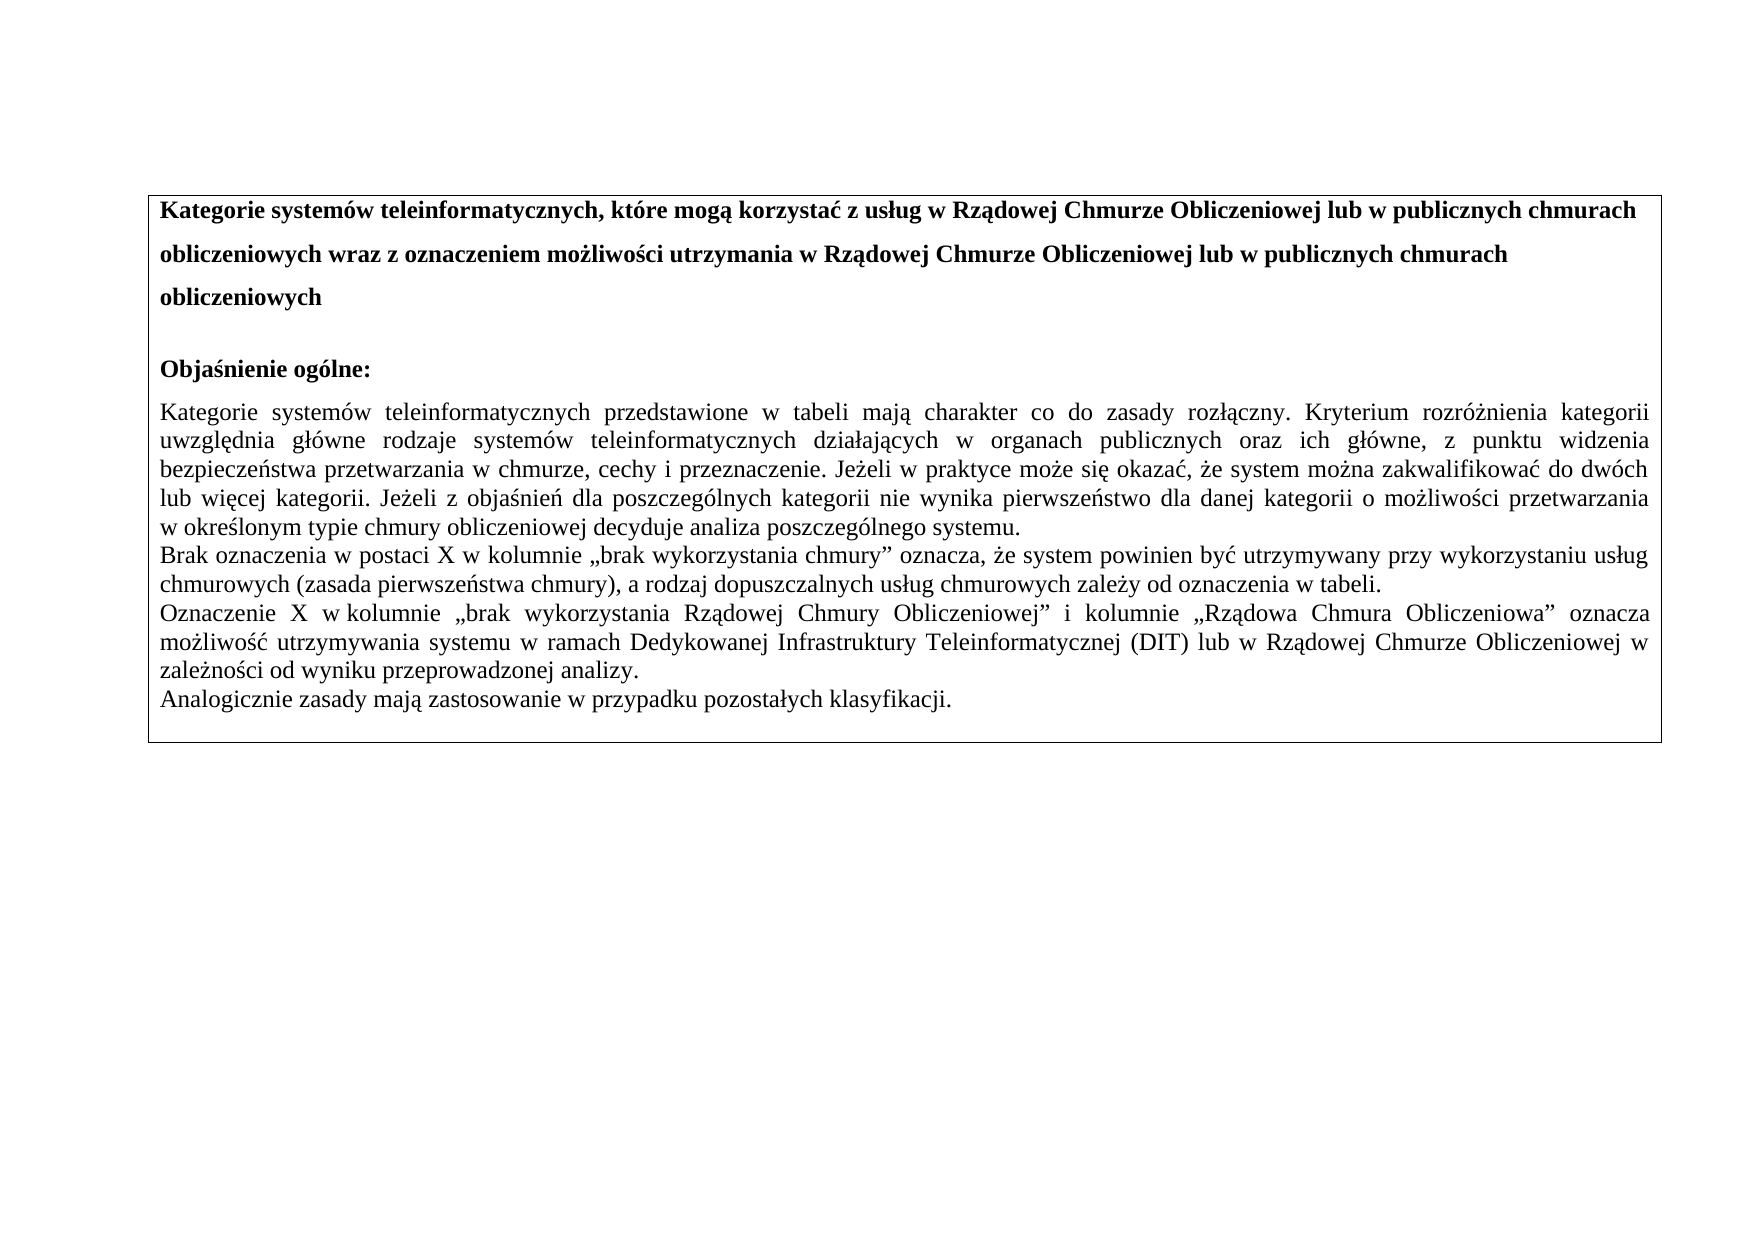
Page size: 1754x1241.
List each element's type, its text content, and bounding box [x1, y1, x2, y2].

table_header Kategorie systemów teleinformatycznych, które mogą korzystać z usług w Rządowej Chmurze Obliczeniowej lub w publicznych chmurach obliczeniowych wraz z oznaczeniem możliwości utrzymania w Rządowej Chmurze Obliczeniowej lub w publicznych chmurach obliczeniowych Objaśnienie ogólne: Kategorie systemów teleinformatycznych przedstawione w tabeli mają charakter co do zasady rozłączny. Kryterium rozróżnienia kategorii uwzględnia główne rodzaje systemów teleinformatycznych działających w organach publicznych oraz ich główne, z punktu widzenia bezpieczeństwa przetwarzania w chmurze, cechy i przeznaczenie. Jeżeli w praktyce może się okazać, że system można zakwalifikować do dwóch lub więcej kategorii. Jeżeli z objaśnień dla poszczególnych kategorii nie wynika pierwszeństwo dla danej kategorii o możliwości przetwarzania w określonym typie chmury obliczeniowej decyduje analiza poszczególnego systemu. Brak oznaczenia w postaci X w kolumnie „brak wykorzystania chmury” oznacza, że system powinien być utrzymywany przy wykorzystaniu usług chmurowych (zasada pierwszeństwa chmury), a rodzaj dopuszczalnych usług chmurowych zależy od oznaczenia w tabeli. Oznaczenie X w kolumnie „brak wykorzystania Rządowej Chmury Obliczeniowej” i kolumnie „Rządowa Chmura Obliczeniowa” oznacza możliwość utrzymywania systemu w ramach Dedykowanej Infrastruktury Teleinformatycznej (DIT) lub w Rządowej Chmurze Obliczeniowej w zależności od wyniku przeprowadzonej analizy. Analogicznie zasady mają zastosowanie w przypadku pozostałych klasyfikacji. [149, 196, 1661, 742]
